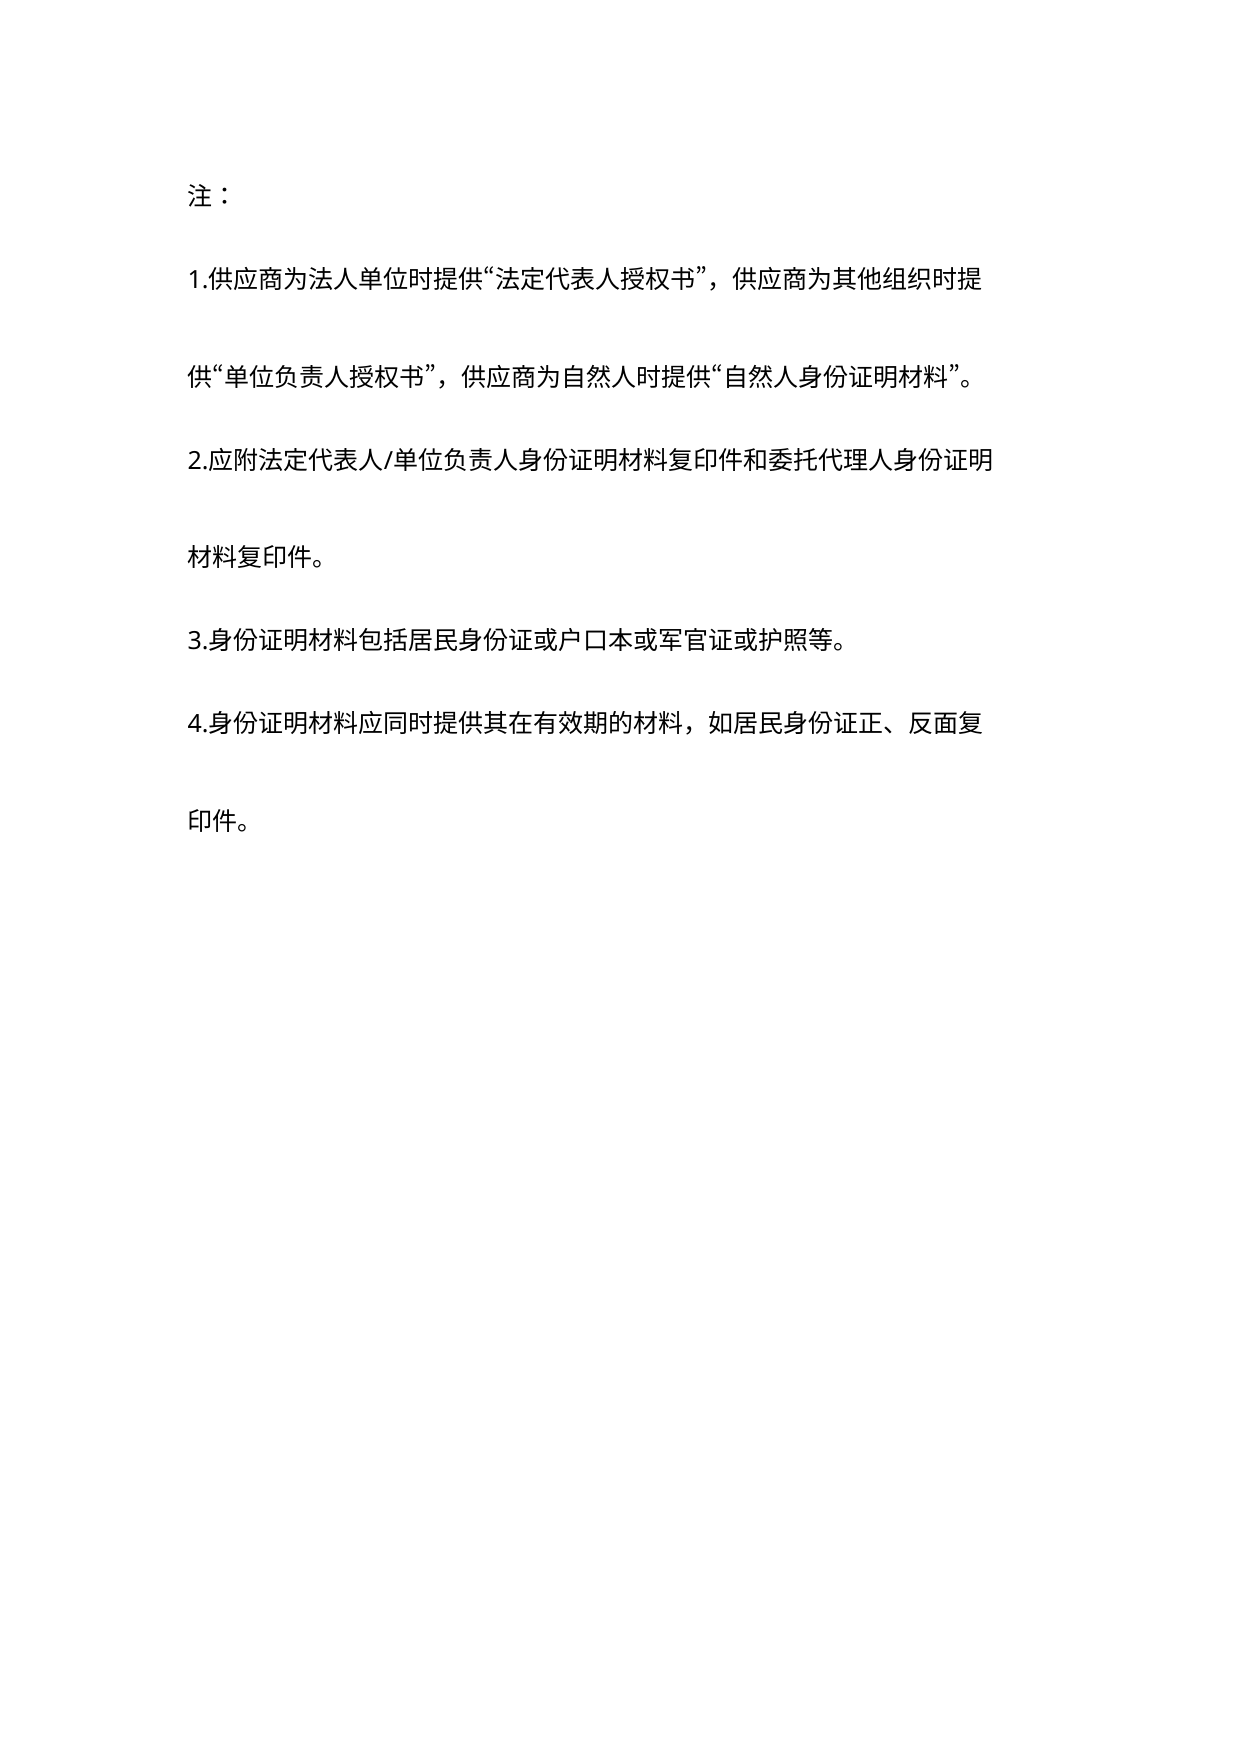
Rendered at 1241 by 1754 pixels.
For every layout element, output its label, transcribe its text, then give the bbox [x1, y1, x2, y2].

text 注： [187, 162, 1003, 227]
text 2.应附法定代表人/单位负责人身份证明材料复印件和委托代理人身份证明材料复印件。 [187, 426, 1003, 588]
text 3.身份证明材料包括居民身份证或户口本或军官证或护照等。 [187, 606, 1003, 671]
text 4.身份证明材料应同时提供其在有效期的材料，如居民身份证正、反面复印件。 [187, 689, 1003, 852]
text 1.供应商为法人单位时提供“法定代表人授权书”，供应商为其他组织时提供“单位负责人授权书”，供应商为自然人时提供“自然人身份证明材料”。 [187, 245, 1003, 408]
